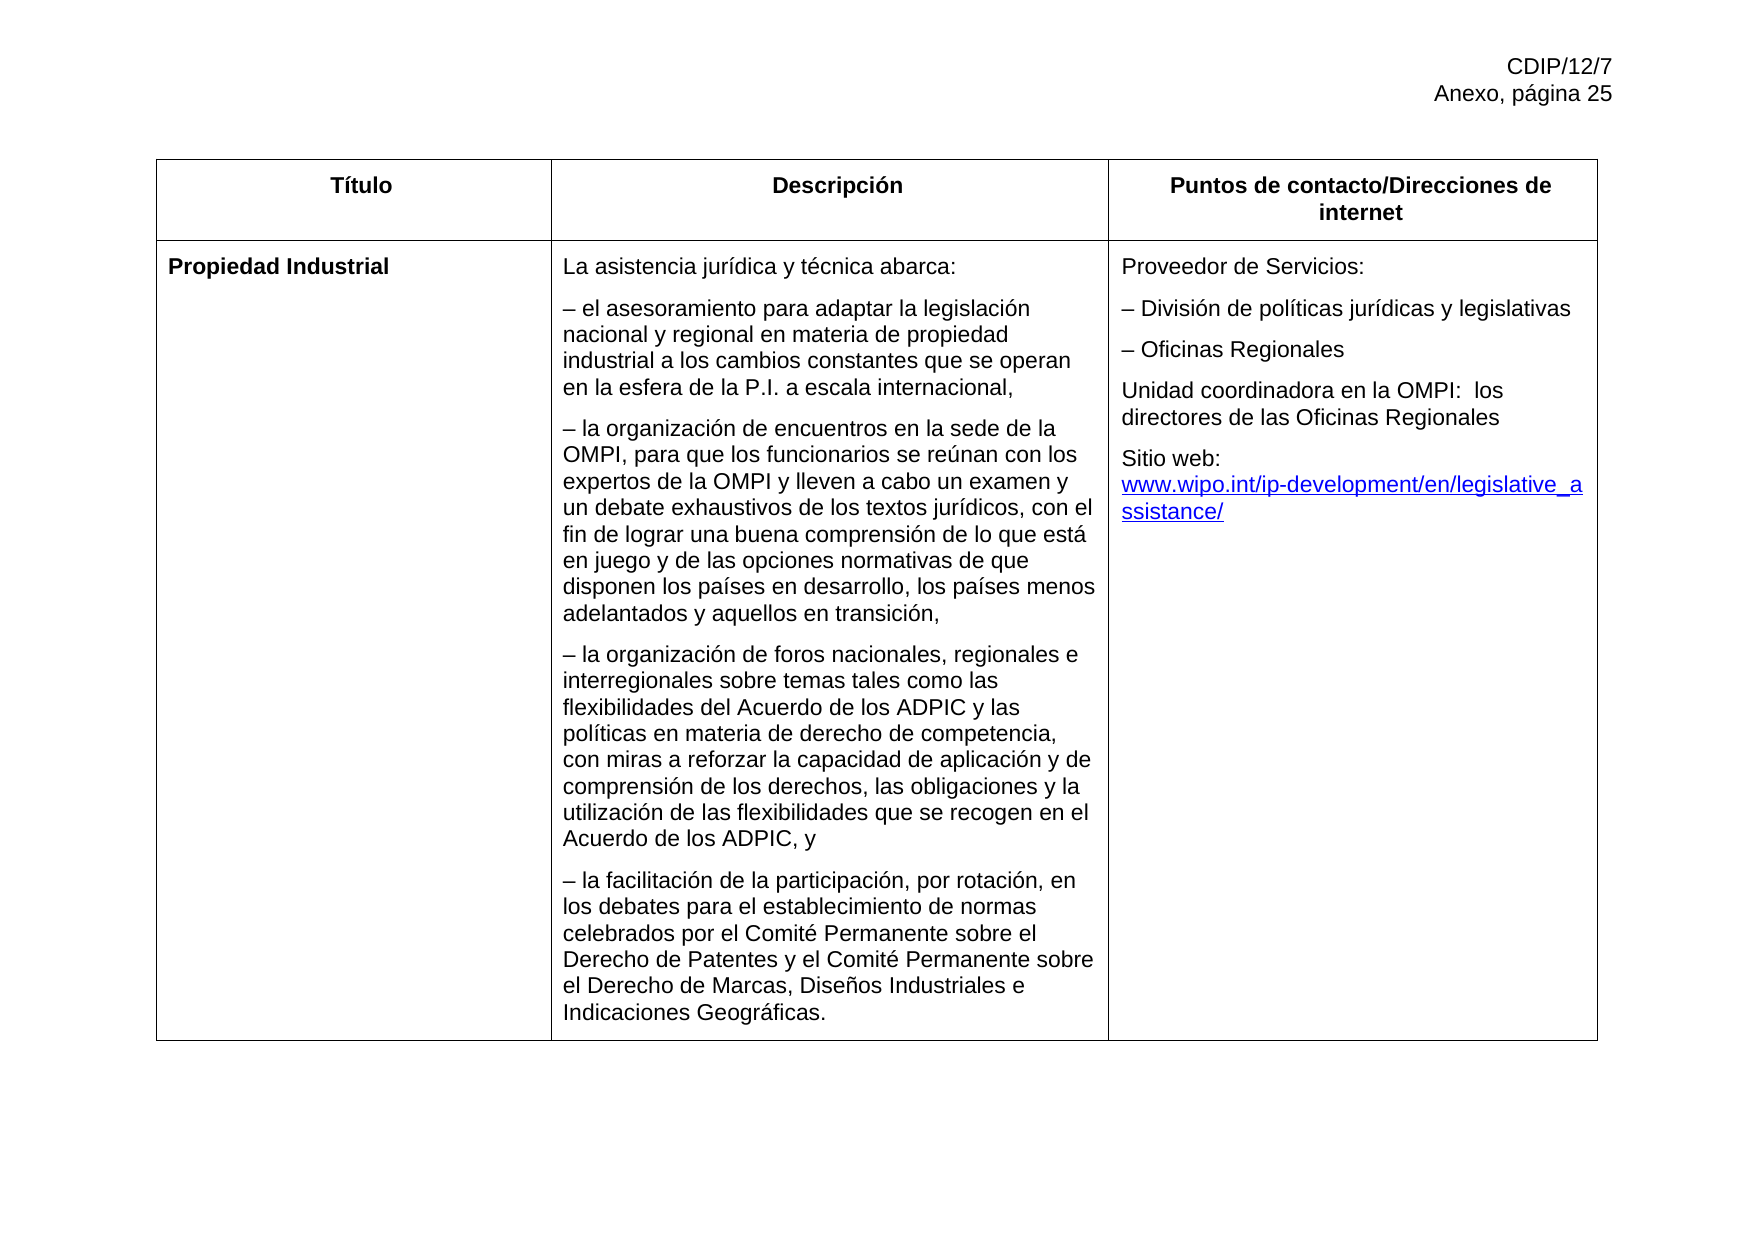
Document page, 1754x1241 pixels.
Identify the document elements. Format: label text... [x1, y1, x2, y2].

table_cell Proveedor de Servicios: – División de políticas jurídicas y legislativas – Oficinas Regionales Unidad coordinadora en la OMPI: los directores de las Oficinas Regionales Sitio web: www.wipo.int/ip-development/en/legislative_assistance/ [1109, 241, 1597, 1040]
table_header Descripción [552, 160, 1108, 240]
table_cell Propiedad Industrial [157, 241, 551, 1040]
table_cell La asistencia jurídica y técnica abarca: – el asesoramiento para adaptar la legislación nacional y regional en materia de propiedad industrial a los cambios constantes que se operan en la esfera de la P.I. a escala internacional, – la organización de encuentros en la sede de la OMPI, para que los funcionarios se reúnan con los expertos de la OMPI y lleven a cabo un examen y un debate exhaustivos de los textos jurídicos, con el fin de lograr una buena comprensión de lo que está en juego y de las opciones normativas de que disponen los países en desarrollo, los países menos adelantados y aquellos en transición, – la organización de foros nacionales, regionales e interregionales sobre temas tales como las flexibilidades del Acuerdo de los ADPIC y las políticas en materia de derecho de competencia, con miras a reforzar la capacidad de aplicación y de comprensión de los derechos, las obligaciones y la utilización de las flexibilidades que se recogen en el Acuerdo de los ADPIC, y – la facilitación de la participación, por rotación, en los debates para el establecimiento de normas celebrados por el Comité Permanente sobre el Derecho de Patentes y el Comité Permanente sobre el Derecho de Marcas, Diseños Industriales e Indicaciones Geográficas. [552, 241, 1108, 1040]
table_header Título [157, 160, 551, 240]
table_header Puntos de contacto/Direcciones de internet [1109, 160, 1597, 240]
